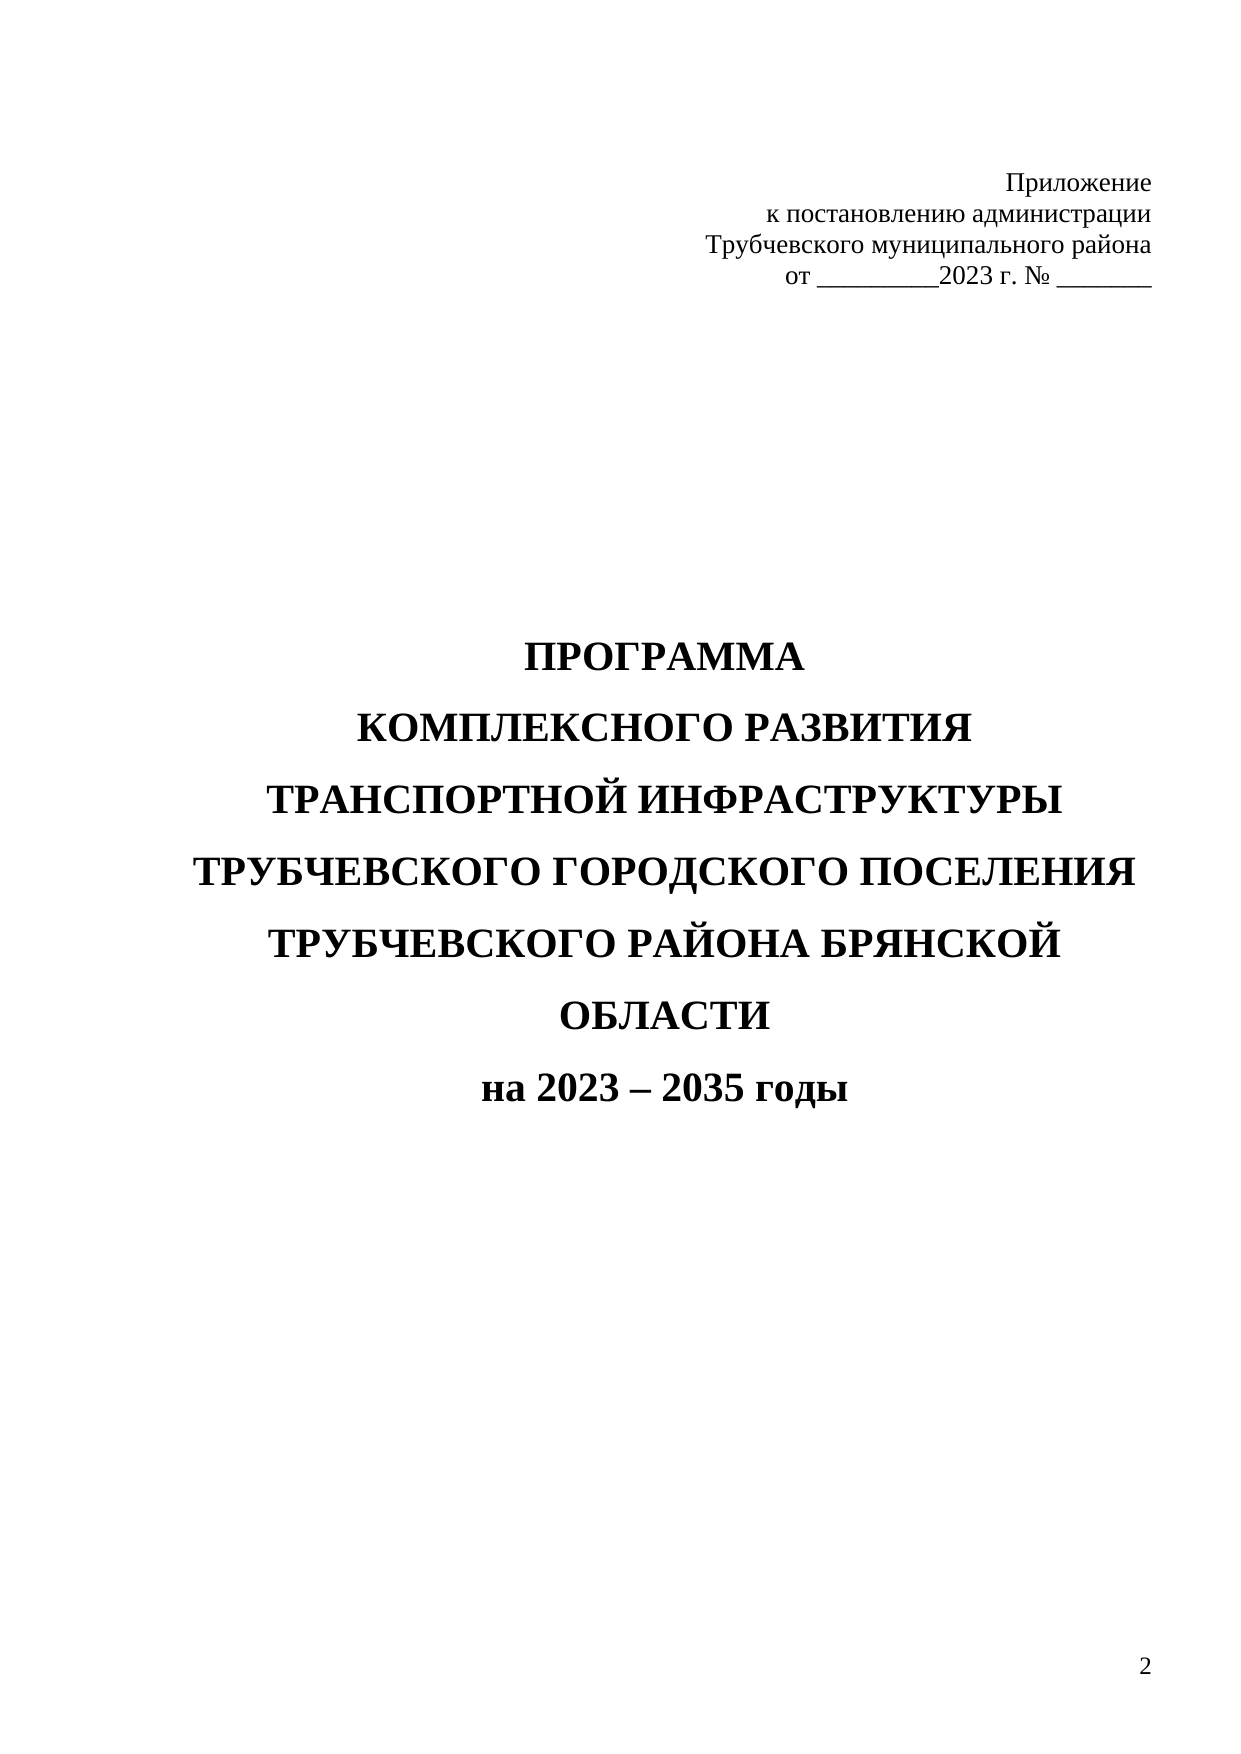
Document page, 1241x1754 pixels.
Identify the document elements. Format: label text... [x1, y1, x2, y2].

text Приложение [177, 166, 1152, 197]
text КОМПЛЕКСНОГО РАЗВИТИЯ [177, 703, 1152, 751]
text к постановлению администрации Трубчевского муниципального района [694, 197, 1152, 259]
text ТРУБЧЕВСКОГО ГОРОДСКОГО ПОСЕЛЕНИЯ ТРУБЧЕВСКОГО РАЙОНА БРЯНСКОЙ ОБЛАСТИ [177, 847, 1152, 1038]
text от _________2023 г. № _______ [739, 259, 1152, 291]
text ТРАНСПОРТНОЙ ИНФРАСТРУКТУРЫ [177, 775, 1152, 823]
text ПРОГРАММА [177, 631, 1152, 679]
text на 2023 – 2035 годы [177, 1062, 1152, 1110]
